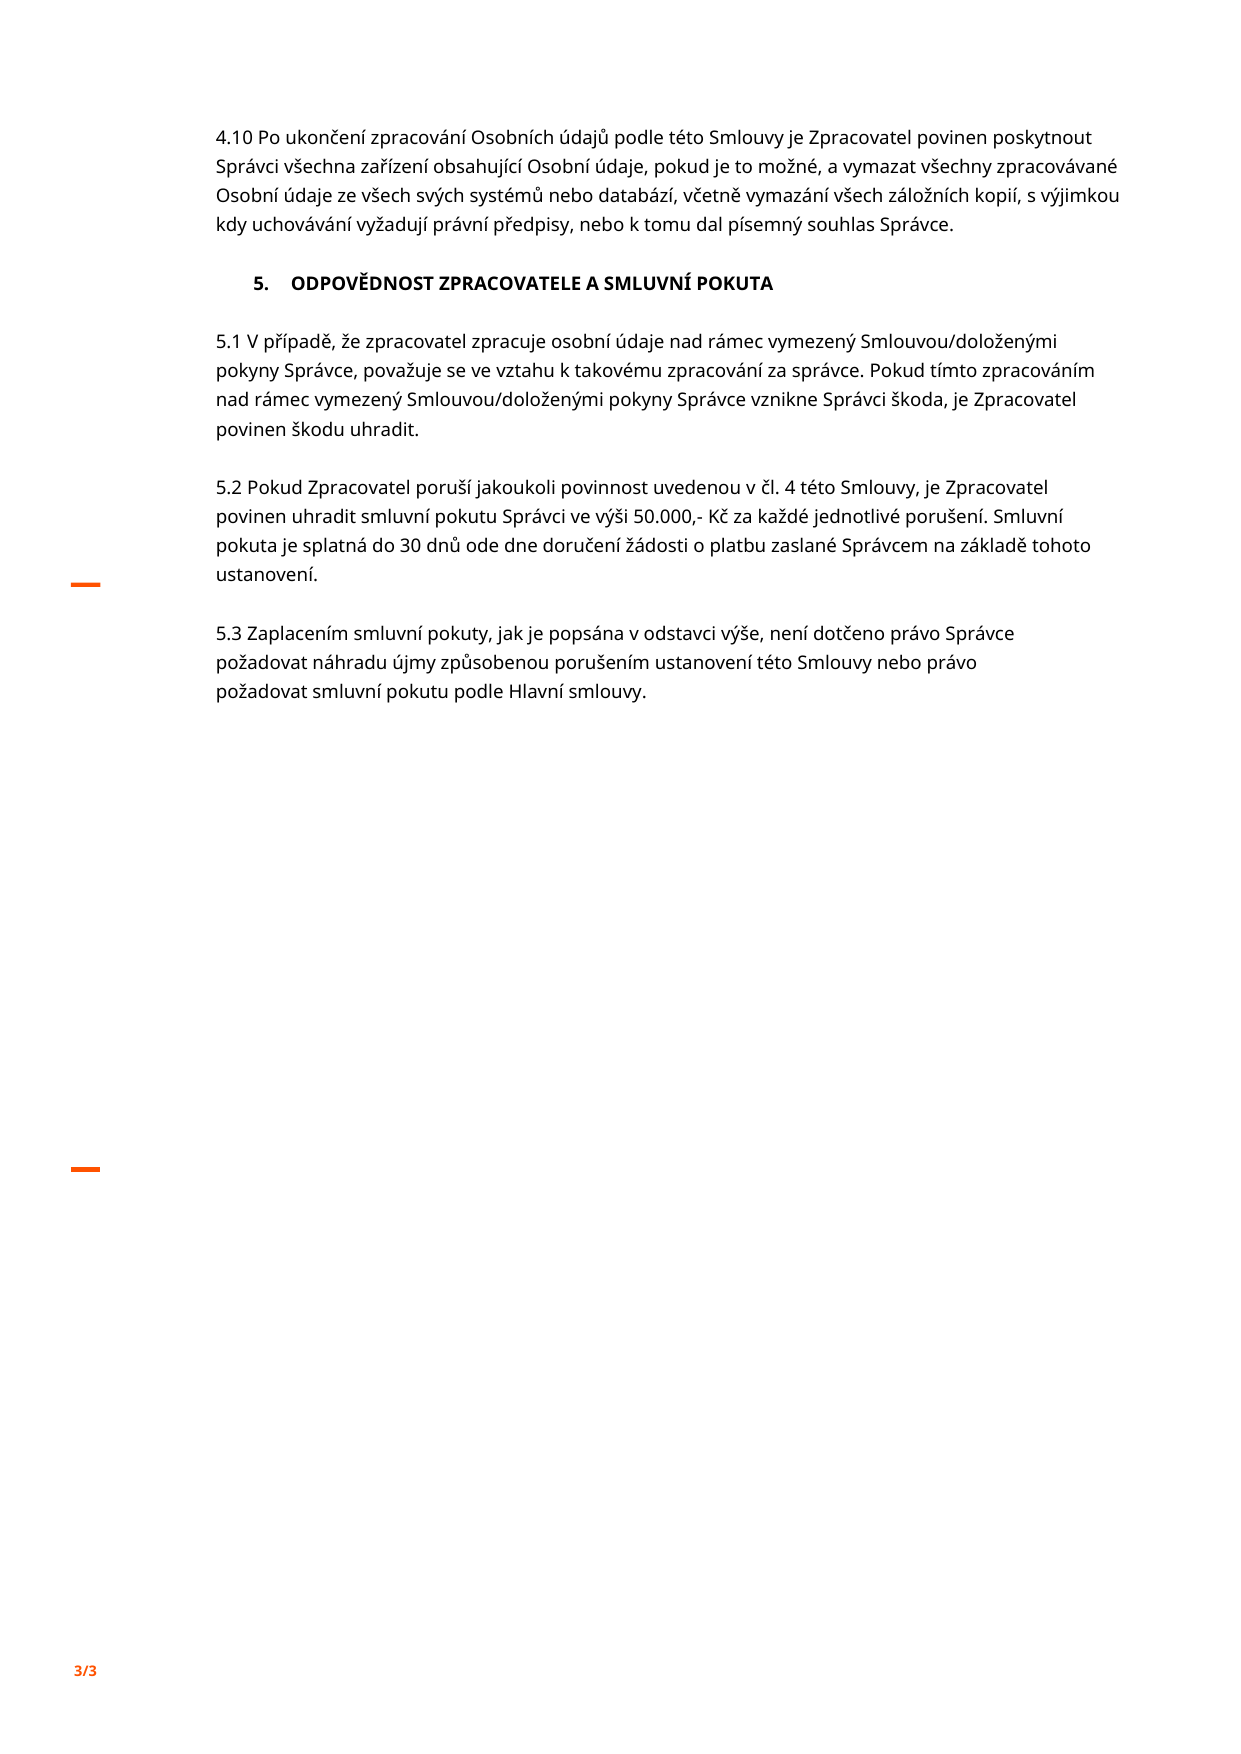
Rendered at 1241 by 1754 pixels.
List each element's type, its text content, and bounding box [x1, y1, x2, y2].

text 5.3 Zaplacením smluvní pokuty, jak je popsána v odstavci výše, není dotčeno právo Správce [216, 616, 1121, 646]
text 4.10 Po ukončení zpracování Osobních údajů podle této Smlouvy je Zpracovatel povinen poskytnout Správci všechna zařízení obsahující Osobní údaje, pokud je to možné, a vymazat všechny zpracovávané Osobní údaje ze všech svých systémů nebo databází, včetně vymazání všech záložních kopií, s výjimkou kdy uchovávání vyžadují právní předpisy, nebo k tomu dal písemný souhlas Správce. [216, 121, 1121, 237]
text 5.1 V případě, že zpracovatel zpracuje osobní údaje nad rámec vymezený Smlouvou/doloženými pokyny Správce, považuje se ve vztahu k takovému zpracování za správce. Pokud tímto zpracováním nad rámec vymezený Smlouvou/doloženými pokyny Správce vznikne Správci škoda, je Zpracovatel povinen škodu uhradit. [216, 325, 1121, 441]
text požadovat smluvní pokutu podle Hlavní smlouvy. [216, 675, 1121, 704]
list ODPOVĚDNOST ZPRACOVATELE A SMLUVNÍ POKUTA [253, 266, 1121, 296]
text požadovat náhradu újmy způsobenou porušením ustanovení této Smlouvy nebo právo [216, 646, 1121, 675]
text 5.2 Pokud Zpracovatel poruší jakoukoli povinnost uvedenou v čl. 4 této Smlouvy, je Zpracovatel povinen uhradit smluvní pokutu Správci ve výši 50.000,- Kč za každé jednotlivé porušení. Smluvní pokuta je splatná do 30 dnů ode dne doručení žádosti o platbu zaslané Správcem na základě tohoto ustanovení. [216, 471, 1121, 587]
